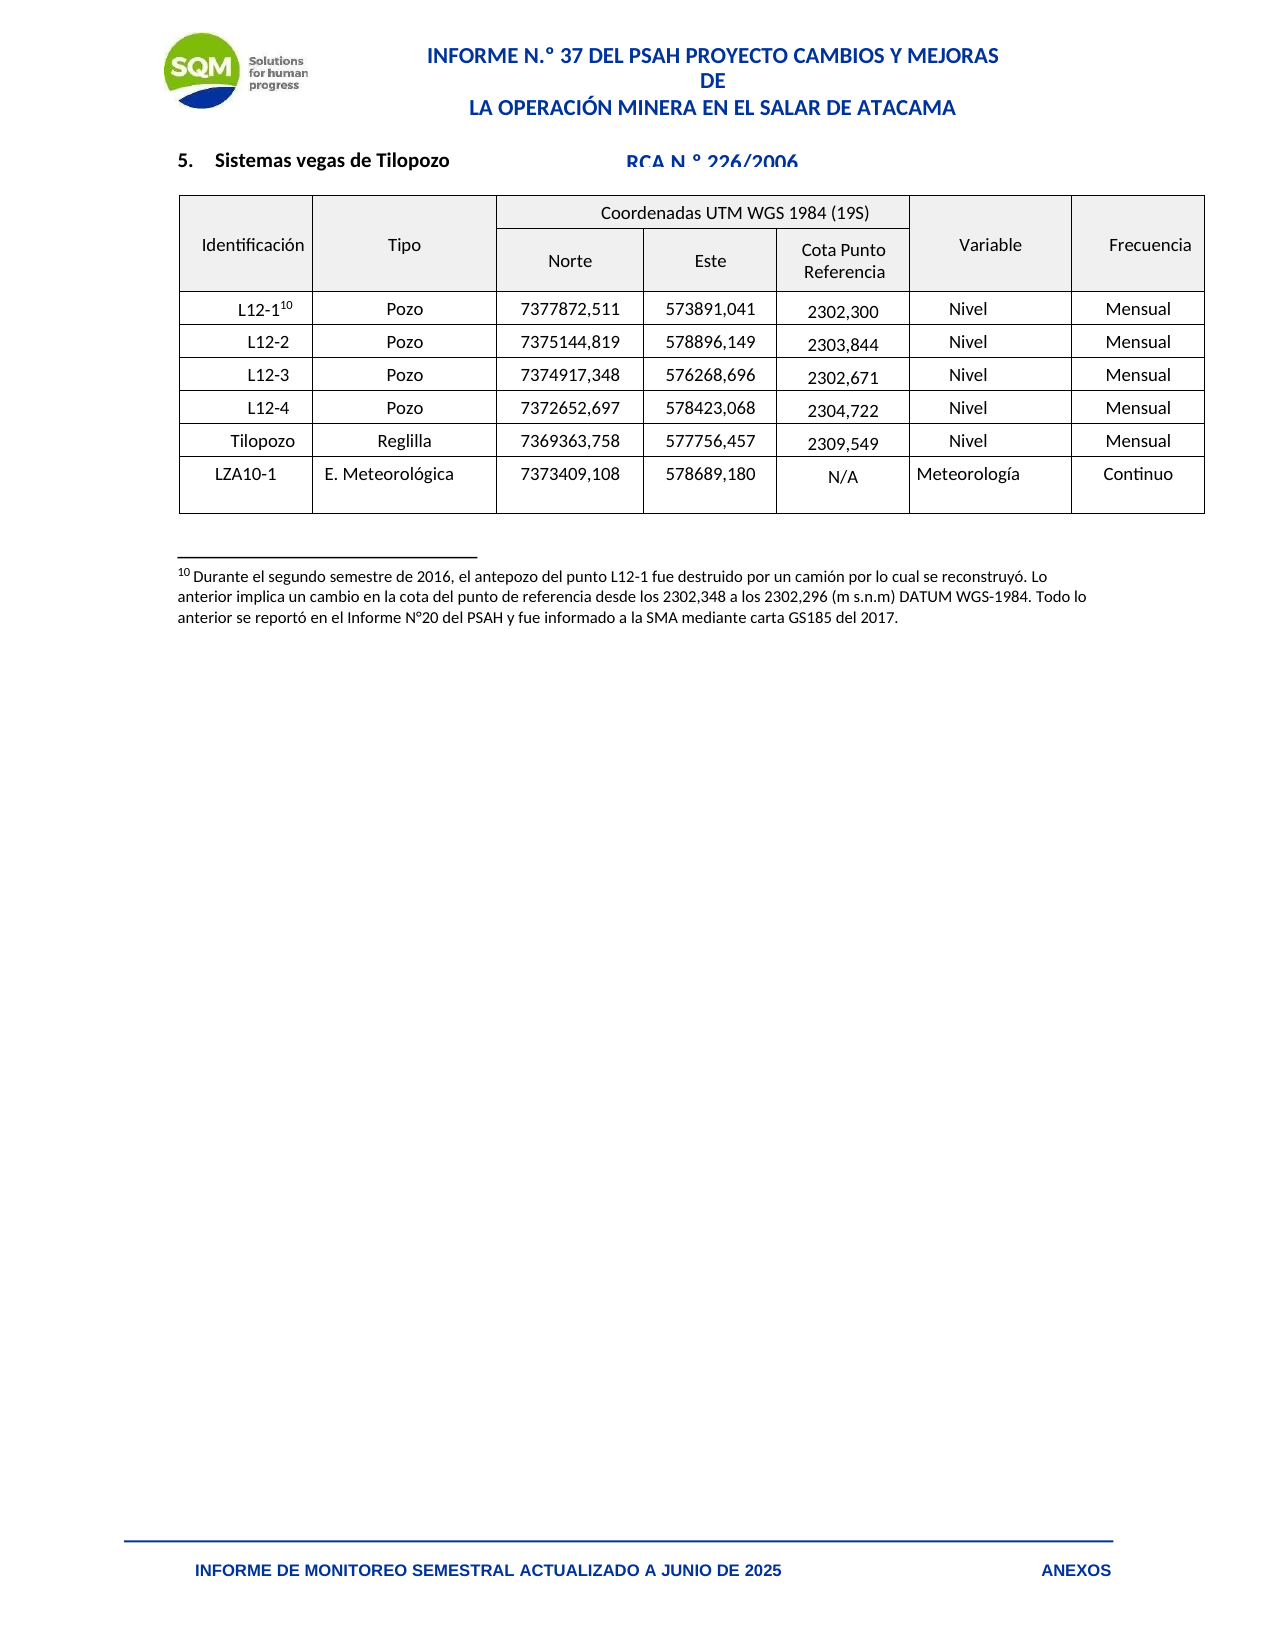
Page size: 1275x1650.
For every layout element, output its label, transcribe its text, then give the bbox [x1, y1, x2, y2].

table_cell 578423,068 [644, 391, 776, 423]
table_cell 576268,696 [644, 358, 776, 390]
table_cell 7377872,511 [497, 292, 643, 324]
table_cell Pozo [313, 325, 496, 357]
table_cell 578689,180 [644, 457, 776, 513]
table_cell 2302,671 [777, 358, 909, 390]
table_cell Tilopozo [180, 424, 312, 456]
table_cell 7375144,819 [497, 325, 643, 357]
table_cell Pozo [313, 391, 496, 423]
table_cell 578896,149 [644, 325, 776, 357]
table_cell L12-4 [180, 391, 312, 423]
table_cell Meteorología [910, 457, 1071, 513]
table_header Coordenadas UTM WGS 1984 (19S) [497, 196, 909, 228]
table_cell L12-3 [180, 358, 312, 390]
table_header Tipo [313, 196, 496, 291]
table_cell 577756,457 [644, 424, 776, 456]
table_cell Nivel [910, 424, 1071, 456]
table_cell E. Meteorológica [313, 457, 496, 513]
table_cell 7369363,758 [497, 424, 643, 456]
table_cell N/A [777, 457, 909, 513]
table_cell Nivel [910, 358, 1071, 390]
table_cell Pozo [313, 292, 496, 324]
table_cell LZA10-1 [180, 457, 312, 513]
table_cell Mensual [1072, 424, 1204, 456]
table_cell Mensual [1072, 358, 1204, 390]
text 10 Durante el segundo semestre de 2016, el antepozo del punto L12-1 fue destruido por un camión por lo cual se reconstruyó. Lo anterior implica un cambio en la cota del punto de referencia desde los 2302,348 a los 2302,296 (m s.n.m) DATUM WGS-1984. Todo lo anterior se reportó en el Informe N°20 del PSAH y fue informado a la SMA mediante carta GS185 del 2017. [177, 558, 1099, 627]
table_header Frecuencia [1072, 196, 1204, 291]
table_cell 2302,300 [777, 292, 909, 324]
table_cell 2303,844 [777, 325, 909, 357]
table_cell Continuo [1072, 457, 1204, 513]
table_cell Este [644, 229, 776, 291]
table_header Variable [910, 196, 1071, 291]
subtitle Sistemas vegas de Tilopozo [177, 147, 1146, 172]
table_cell L12-2 [180, 325, 312, 357]
table_cell 573891,041 [644, 292, 776, 324]
table_cell Nivel [910, 325, 1071, 357]
table_header Identificación [180, 196, 312, 291]
table_cell Nivel [910, 292, 1071, 324]
table_cell Mensual [1072, 391, 1204, 423]
table_cell Mensual [1072, 325, 1204, 357]
table_cell Pozo [313, 358, 496, 390]
table_cell Norte [497, 229, 643, 291]
table_cell Cota Punto Referencia [777, 229, 909, 291]
table_cell 2304,722 [777, 391, 909, 423]
table_cell L12-110 [180, 292, 312, 324]
table_cell 2309,549 [777, 424, 909, 456]
table_cell Mensual [1072, 292, 1204, 324]
table_cell 7373409,108 [497, 457, 643, 513]
table_cell Reglilla [313, 424, 496, 456]
picture [164, 32, 308, 109]
table_cell Nivel [910, 391, 1071, 423]
table_cell 7372652,697 [497, 391, 643, 423]
table_cell 7374917,348 [497, 358, 643, 390]
